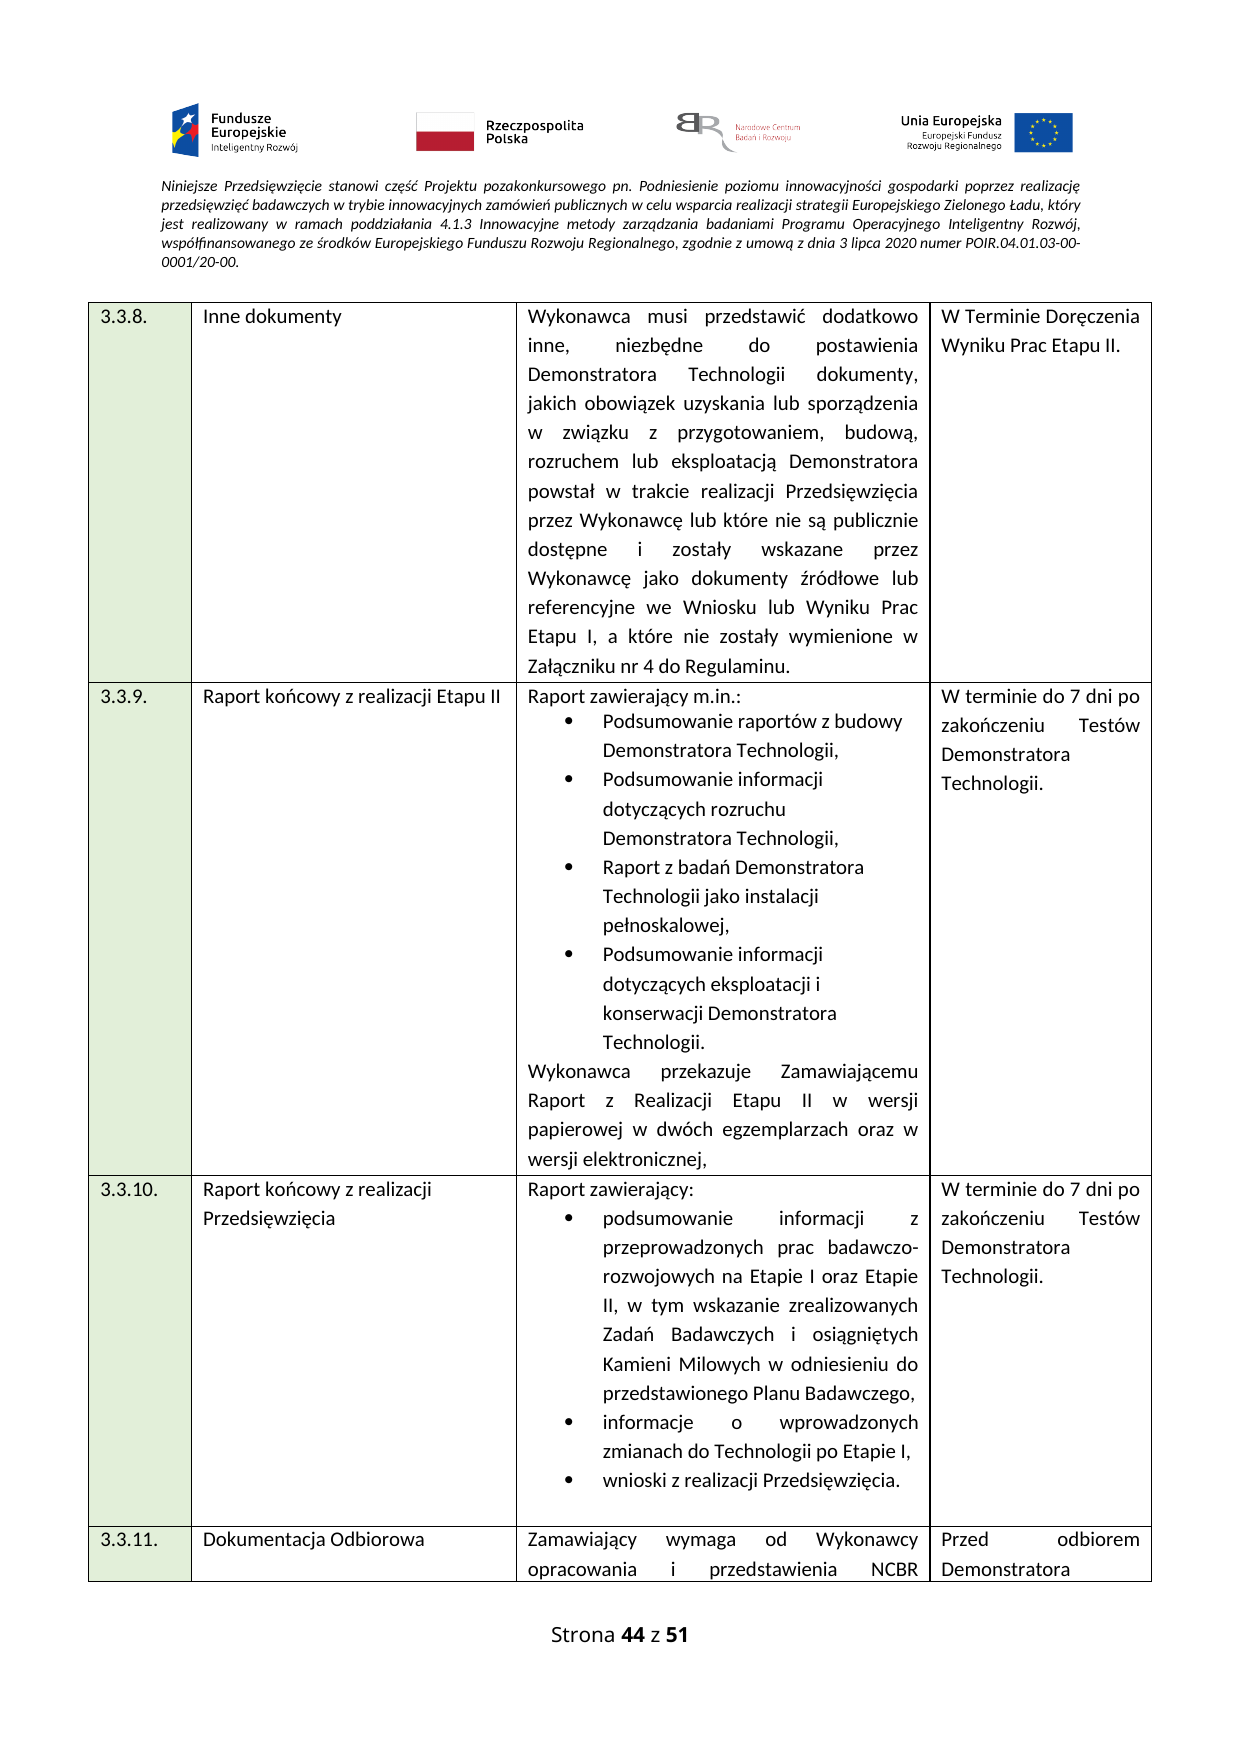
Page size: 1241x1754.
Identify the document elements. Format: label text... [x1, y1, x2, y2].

table_cell W Terminie Doręczenia Wyniku Prac Etapu II. [931, 303, 1151, 682]
table_cell Inne dokumenty [192, 303, 516, 682]
table_cell W terminie do 7 dni po zakończeniu Testów Demonstratora Technologii. [931, 683, 1151, 1175]
table_cell [89, 1176, 191, 1526]
table_cell [89, 303, 191, 682]
table_cell W terminie do 7 dni po zakończeniu Testów Demonstratora Technologii. [931, 1176, 1151, 1526]
table_cell Przed odbiorem Demonstratora Technologii [931, 1527, 1151, 1581]
table_cell Raport końcowy z realizacji Etapu II [192, 683, 516, 1175]
table_cell Dokumentacja Odbiorowa [192, 1527, 516, 1581]
table_cell Raport końcowy z realizacji Przedsięwzięcia [192, 1176, 516, 1526]
picture [172, 103, 1073, 157]
table_cell [89, 1527, 191, 1581]
table_cell [89, 683, 191, 1175]
table_cell Wykonawca musi przedstawić dodatkowo inne, niezbędne do postawienia Demonstratora Technologii dokumenty, jakich obowiązek uzyskania lub sporządzenia w związku z przygotowaniem, budową, rozruchem lub eksploatacją Demonstratora powstał w trakcie realizacji Przedsięwzięcia przez Wykonawcę lub które nie są publicznie dostępne i zostały wskazane przez Wykonawcę jako dokumenty źródłowe lub referencyjne we Wniosku lub Wyniku Prac Etapu I, a które nie zostały wymienione w Załączniku nr 4 do Regulaminu. [517, 303, 929, 682]
table_cell Raport zawierający m.in.: Podsumowanie raportów z budowy Demonstratora Technologii, Podsumowanie informacji dotyczących rozruchu Demonstratora Technologii, Raport z badań Demonstratora Technologii jako instalacji pełnoskalowej, Podsumowanie informacji dotyczących eksploatacji i konserwacji Demonstratora Technologii. Wykonawca przekazuje Zamawiającemu Raport z Realizacji Etapu II w wersji papierowej w dwóch egzemplarzach oraz w wersji elektronicznej, [517, 683, 929, 1175]
table_cell Raport zawierający: podsumowanie informacji z przeprowadzonych prac badawczo-rozwojowych na Etapie I oraz Etapie II, w tym wskazanie zrealizowanych Zadań Badawczych i osiągniętych Kamieni Milowych w odniesieniu do przedstawionego Planu Badawczego, informacje o wprowadzonych zmianach do Technologii po Etapie I, wnioski z realizacji Przedsięwzięcia. [517, 1176, 929, 1526]
